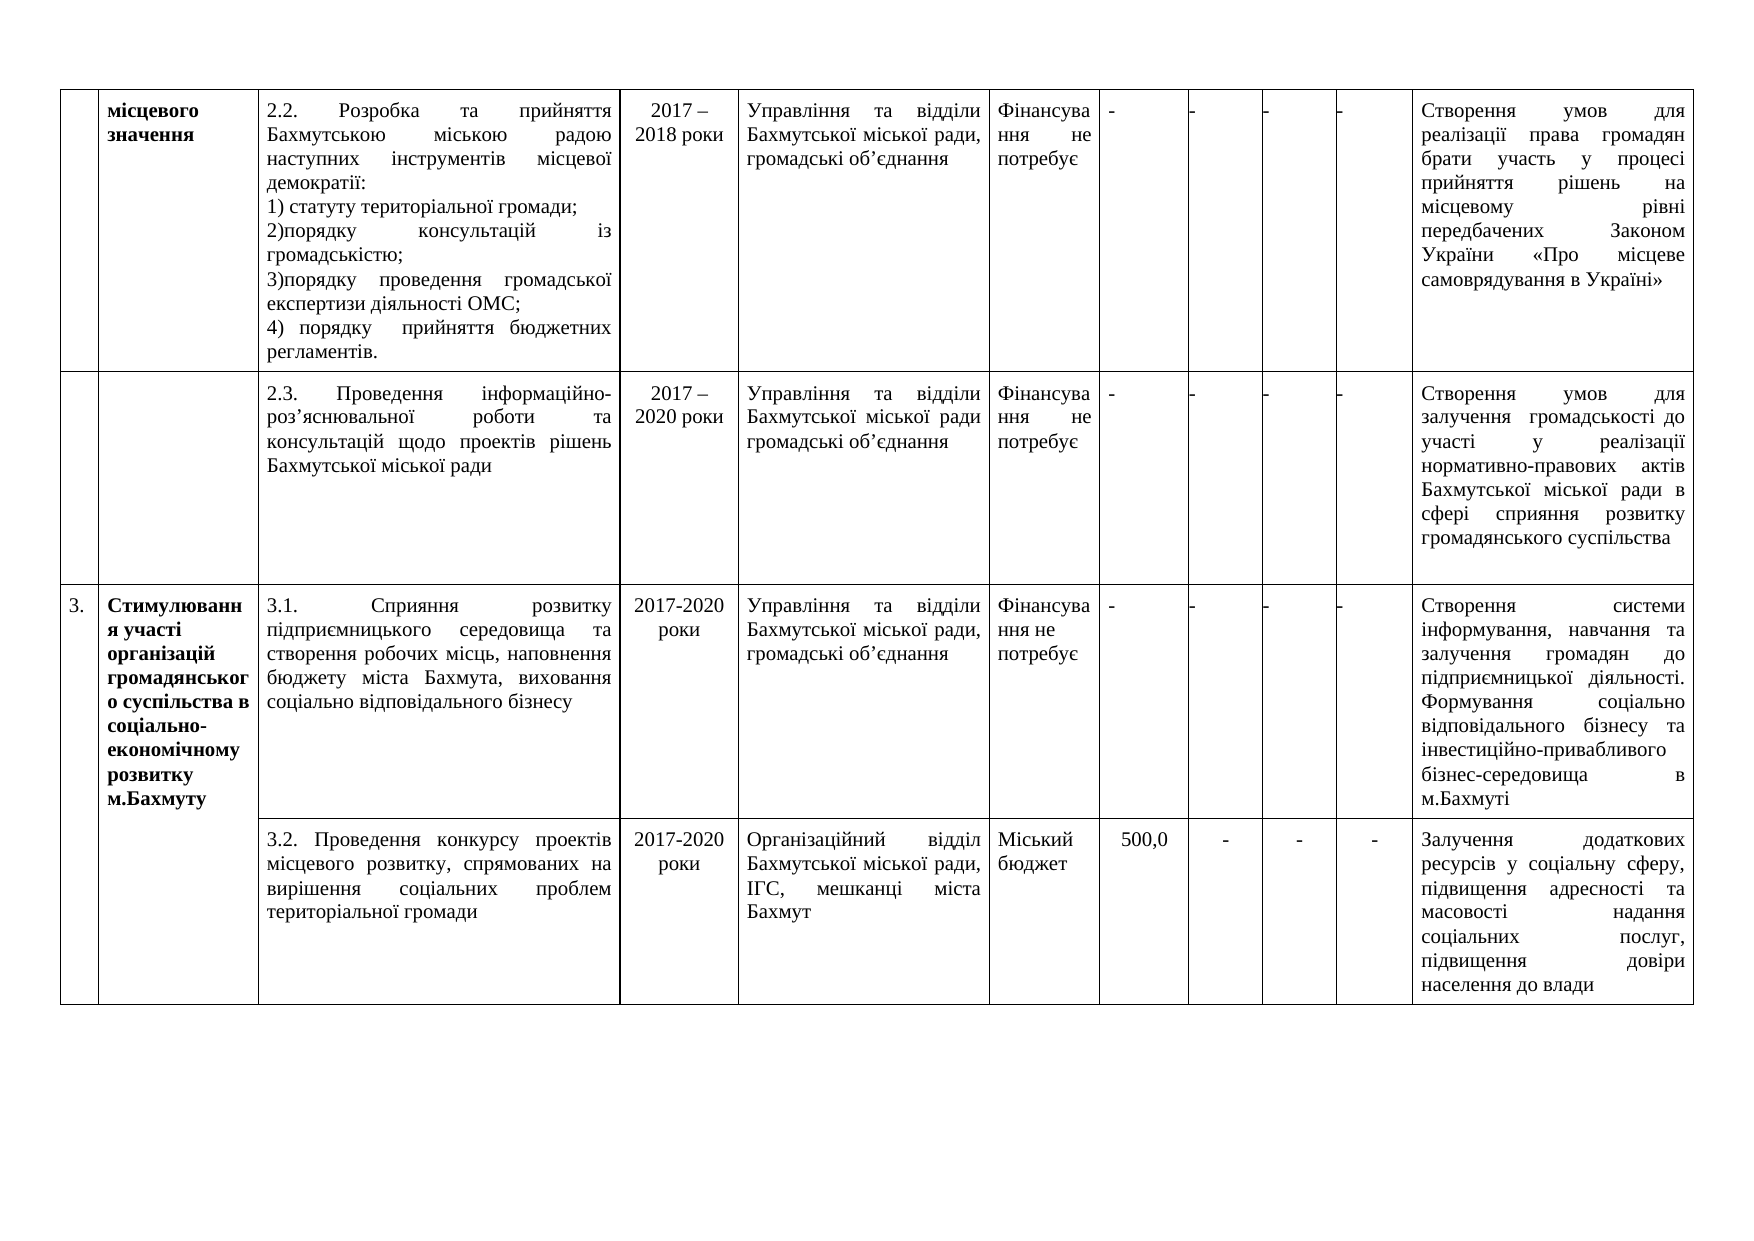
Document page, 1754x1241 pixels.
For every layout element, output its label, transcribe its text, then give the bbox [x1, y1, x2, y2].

table_cell - [1189, 90, 1262, 371]
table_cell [99, 90, 258, 371]
table_cell - [1263, 819, 1336, 1004]
table_cell - [1100, 585, 1188, 818]
table_cell Стимулювання участі організацій громадянського суспільства в соціально-економічному розвитку м.Бахмуту [99, 585, 258, 1004]
table_cell 3. [61, 585, 98, 1004]
table_cell - [1189, 585, 1262, 818]
table_cell Управління та відділи Бахмутської міської ради, громадські об’єднання [739, 90, 989, 371]
table_cell - [1100, 372, 1188, 584]
table_cell [99, 372, 258, 584]
table_cell 2017 – 2020 роки [621, 372, 738, 584]
table_cell Управління та відділи Бахмутської міської ради громадські об’єднання [739, 372, 989, 584]
table_cell - [1263, 372, 1336, 584]
table_cell Фінансування не потребує [990, 585, 1099, 818]
table_cell 2.2. Розробка та прийняття Бахмутською міською радою наступних інструментів місцевої демократії: 1) статуту територіальної громади; 2)порядку консультацій із громадськістю; 3)порядку проведення громадської експертизи діяльності ОМС; 4) порядку прийняття бюджетних регламентів. [259, 90, 619, 371]
table_cell [61, 372, 98, 584]
table_cell 3.2. Проведення конкурсу проектів місцевого розвитку, спрямованих на вирішення соціальних проблем територіальної громади [259, 819, 619, 1004]
table_cell - [1337, 585, 1412, 818]
table_cell Управління та відділи Бахмутської міської ради, громадські об’єднання [739, 585, 989, 818]
table_cell 3.1. Сприяння розвитку підприємницького середовища та створення робочих місць, наповнення бюджету міста Бахмута, виховання соціально відповідального бізнесу [259, 585, 619, 818]
table_cell - [1337, 90, 1412, 371]
table_cell Створення системи інформування, навчання та залучення громадян до підприємницької діяльності. Формування соціально відповідального бізнесу та інвестиційно-привабливого бізнес-середовища в м.Бахмуті [1413, 585, 1693, 818]
table_cell 2017 – 2018 роки [621, 90, 738, 371]
table_cell Міський бюджет [990, 819, 1099, 1004]
table_cell - [1337, 819, 1412, 1004]
table_cell Створення умов для залучення громадськості до участі у реалізації нормативно-правових актів Бахмутської міської ради в сфері сприяння розвитку громадянського суспільства [1413, 372, 1693, 584]
table_cell - [1100, 90, 1188, 371]
table_cell Організаційний відділ Бахмутської міської ради, ІГС, мешканці міста Бахмут [739, 819, 989, 1004]
table_cell Фінансування не потребує [990, 372, 1099, 584]
table_cell 500,0 [1100, 819, 1188, 1004]
table_cell Створення умов для реалізації права громадян брати участь у процесі прийняття рішень на місцевому рівні передбачених Законом України «Про місцеве самоврядування в Україні» [1413, 90, 1693, 371]
table_cell - [1189, 819, 1262, 1004]
table_cell 2017-2020 роки [621, 819, 738, 1004]
table_cell 2.3. Проведення інформаційно-роз’яснювальної роботи та консультацій щодо проектів рішень Бахмутської міської ради [259, 372, 619, 584]
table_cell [990, 90, 1099, 371]
table_cell Залучення додаткових ресурсів у соціальну сферу, підвищення адресності та масовості надання соціальних послуг, підвищення довіри населення до влади [1413, 819, 1693, 1004]
table_cell - [1263, 90, 1336, 371]
table_cell - [1189, 372, 1262, 584]
table_cell 2017-2020 роки [621, 585, 738, 818]
table_cell 2. [61, 90, 98, 371]
table_cell - [1337, 372, 1412, 584]
table_cell - [1263, 585, 1336, 818]
